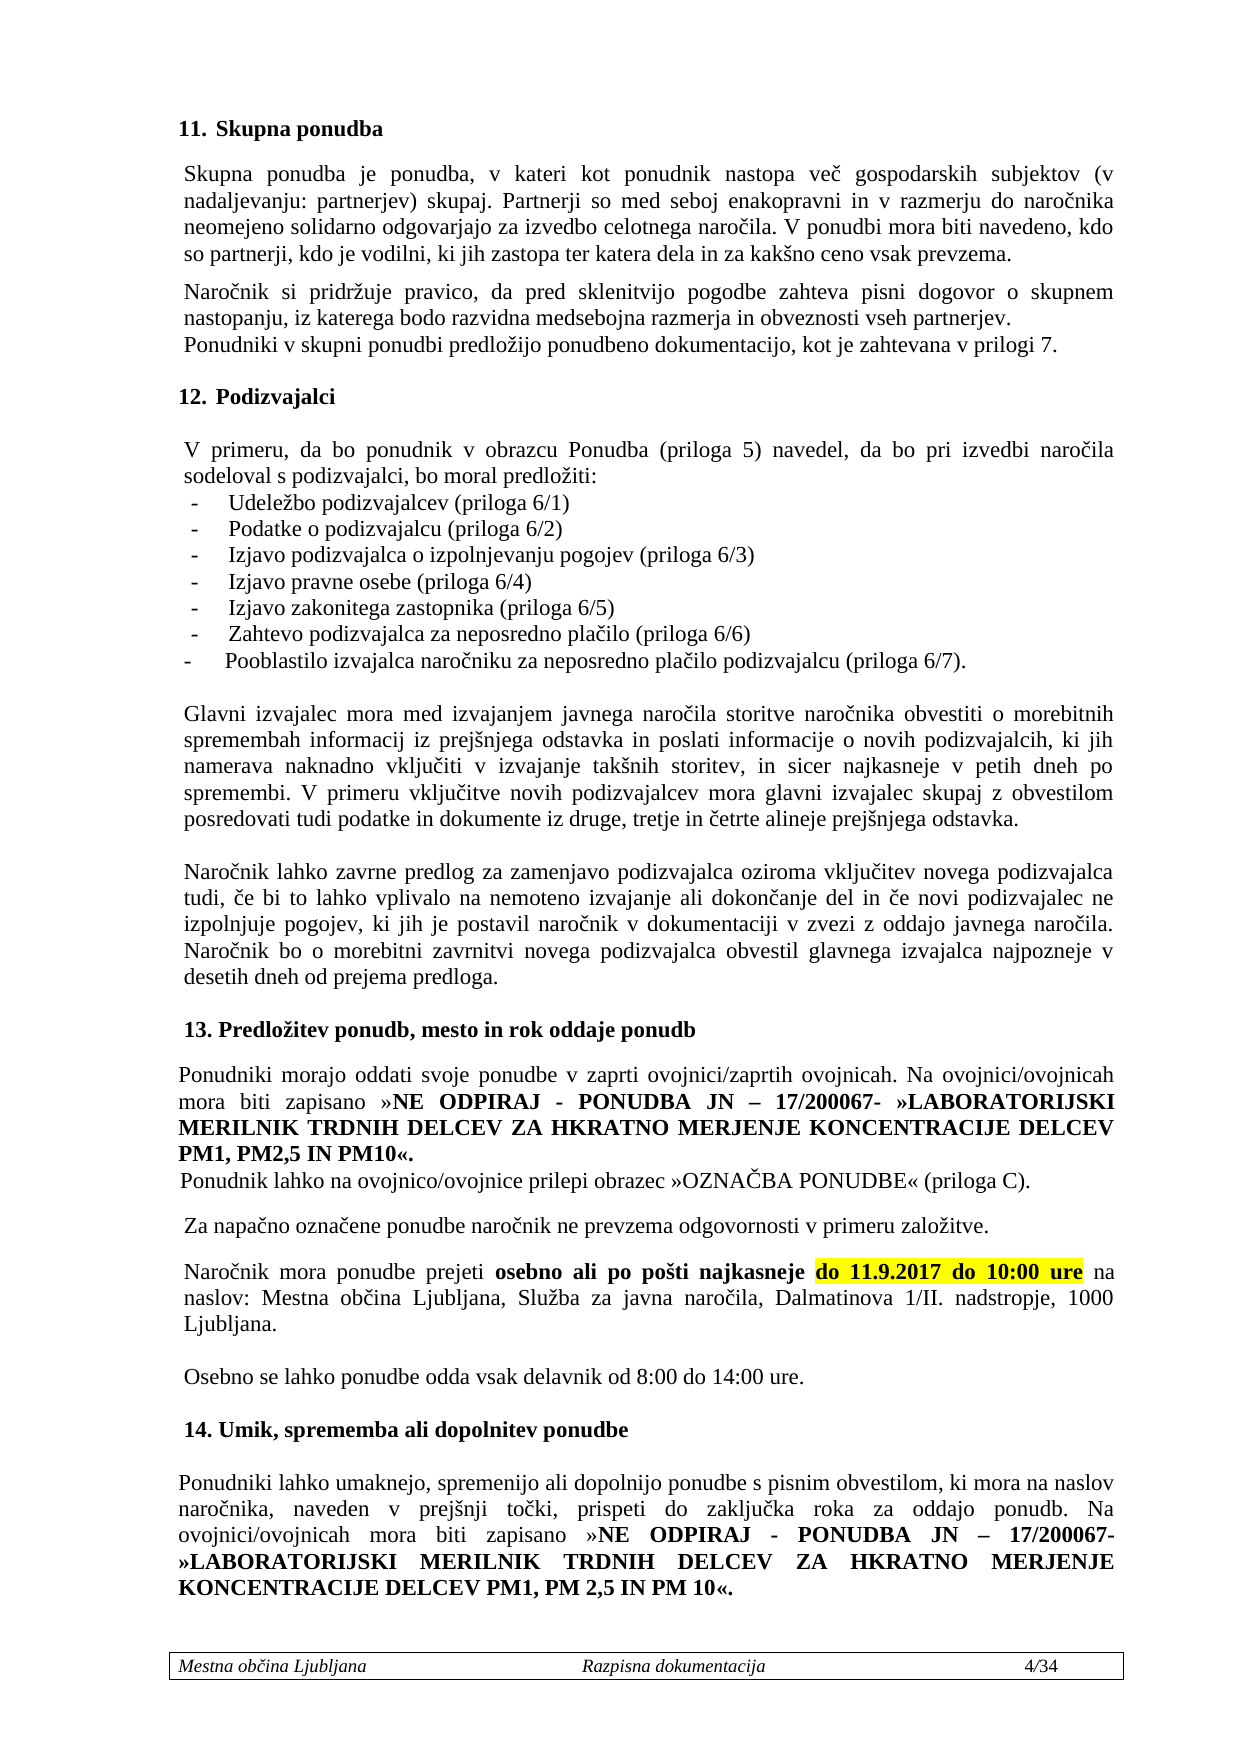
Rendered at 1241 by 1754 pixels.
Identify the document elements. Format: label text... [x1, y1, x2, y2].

text Glavni izvajalec mora med izvajanjem javnega naročila storitve naročnika obvestiti o morebitnih spremembah informacij iz prejšnjega odstavka in poslati informacije o novih podizvajalcih, ki jih namerava naknadno vključiti v izvajanje takšnih storitev, in sicer najkasneje v petih dneh po spremembi. V primeru vključitve novih podizvajalcev mora glavni izvajalec skupaj z obvestilom posredovati tudi podatke in dokumente iz druge, tretje in četrte alineje prejšnjega odstavka. [184, 699, 1115, 831]
text Naročnik lahko zavrne predlog za zamenjavo podizvajalca oziroma vključitev novega podizvajalca tudi, če bi to lahko vplivalo na nemoteno izvajanje ali dokončanje del in če novi podizvajalec ne izpolnjuje pogojev, ki jih je postavil naročnik v dokumentaciji v zvezi z oddajo javnega naročila. Naročnik bo o morebitni zavrnitvi novega podizvajalca obvestil glavnega izvajalca najpozneje v desetih dneh od prejema predloga. [184, 858, 1115, 989]
text Ponudniki morajo oddati svoje ponudbe v zaprti ovojnici/zaprtih ovojnicah. Na ovojnici/ovojnicah mora biti zapisano »NE ODPIRAJ - PONUDBA JN – 17/200067- »LABORATORIJSKI MERILNIK TRDNIH DELCEV ZA HKRATNO MERJENJE KONCENTRACIJE DELCEV PM1, PM2,5 IN PM10«. [178, 1061, 1115, 1167]
list Pooblastilo izvajalca naročniku za neposredno plačilo podizvajalcu (priloga 6/7). [178, 647, 1115, 673]
text Osebno se lahko ponudbe odda vsak delavnik od 8:00 do 14:00 ure. [184, 1363, 1115, 1389]
list Zahtevo podizvajalca za neposredno plačilo (priloga 6/6) [191, 621, 1115, 647]
text Naročnik mora ponudbe prejeti osebno ali po pošti najkasneje do 11.9.2017 do 10:00 ure na naslov: Mestna občina Ljubljana, Služba za javna naročila, Dalmatinova 1/II. nadstropje, 1000 Ljubljana. [184, 1258, 1115, 1337]
list Skupna ponudba [178, 115, 1115, 141]
list Izjavo podizvajalca o izpolnjevanju pogojev (priloga 6/3) [191, 541, 1115, 568]
text Ponudniki lahko umaknejo, spremenijo ali dopolnijo ponudbe s pisnim obvestilom, ki mora na naslov naročnika, naveden v prejšnji točki, prispeti do zaključka roka za oddajo ponudb. Na ovojnici/ovojnicah mora biti zapisano »NE ODPIRAJ - PONUDBA JN – 17/200067- »LABORATORIJSKI MERILNIK TRDNIH DELCEV ZA HKRATNO MERJENJE KONCENTRACIJE DELCEV PM1, PM 2,5 IN PM 10«. [178, 1469, 1115, 1600]
text Za napačno označene ponudbe naročnik ne prevzema odgovornosti v primeru založitve. [184, 1212, 1115, 1239]
text 14. Umik, sprememba ali dopolnitev ponudbe [184, 1416, 1115, 1442]
list Izjavo zakonitega zastopnika (priloga 6/5) [191, 594, 1115, 621]
text 13. Predložitev ponudb, mesto in rok oddaje ponudb [184, 1016, 1115, 1042]
text Naročnik si pridržuje pravico, da pred sklenitvijo pogodbe zahteva pisni dogovor o skupnem nastopanju, iz katerega bodo razvidna medsebojna razmerja in obveznosti vseh partnerjev. [184, 278, 1115, 331]
list Izjavo pravne osebe (priloga 6/4) [191, 568, 1115, 594]
text Ponudnik lahko na ovojnico/ovojnice prilepi obrazec »OZNAČBA PONUDBE« (priloga C). [66, 1167, 1115, 1193]
list Udeležbo podizvajalcev (priloga 6/1) [191, 489, 1115, 515]
text Skupna ponudba je ponudba, v kateri kot ponudnik nastopa več gospodarskih subjektov (v nadaljevanju: partnerjev) skupaj. Partnerji so med seboj enakopravni in v razmerju do naročnika neomejeno solidarno odgovarjajo za izvedbo celotnega naročila. V ponudbi mora biti navedeno, kdo so partnerji, kdo je vodilni, ki jih zastopa ter katera dela in za kakšno ceno vsak prevzema. [184, 161, 1115, 266]
text Ponudniki v skupni ponudbi predložijo ponudbeno dokumentacijo, kot je zahtevana v prilogi 7. [178, 331, 1115, 357]
list Podizvajalci [178, 383, 1115, 410]
text V primeru, da bo ponudnik v obrazcu Ponudba (priloga 5) navedel, da bo pri izvedbi naročila sodeloval s podizvajalci, bo moral predložiti: [184, 436, 1115, 489]
list Podatke o podizvajalcu (priloga 6/2) [191, 515, 1115, 541]
